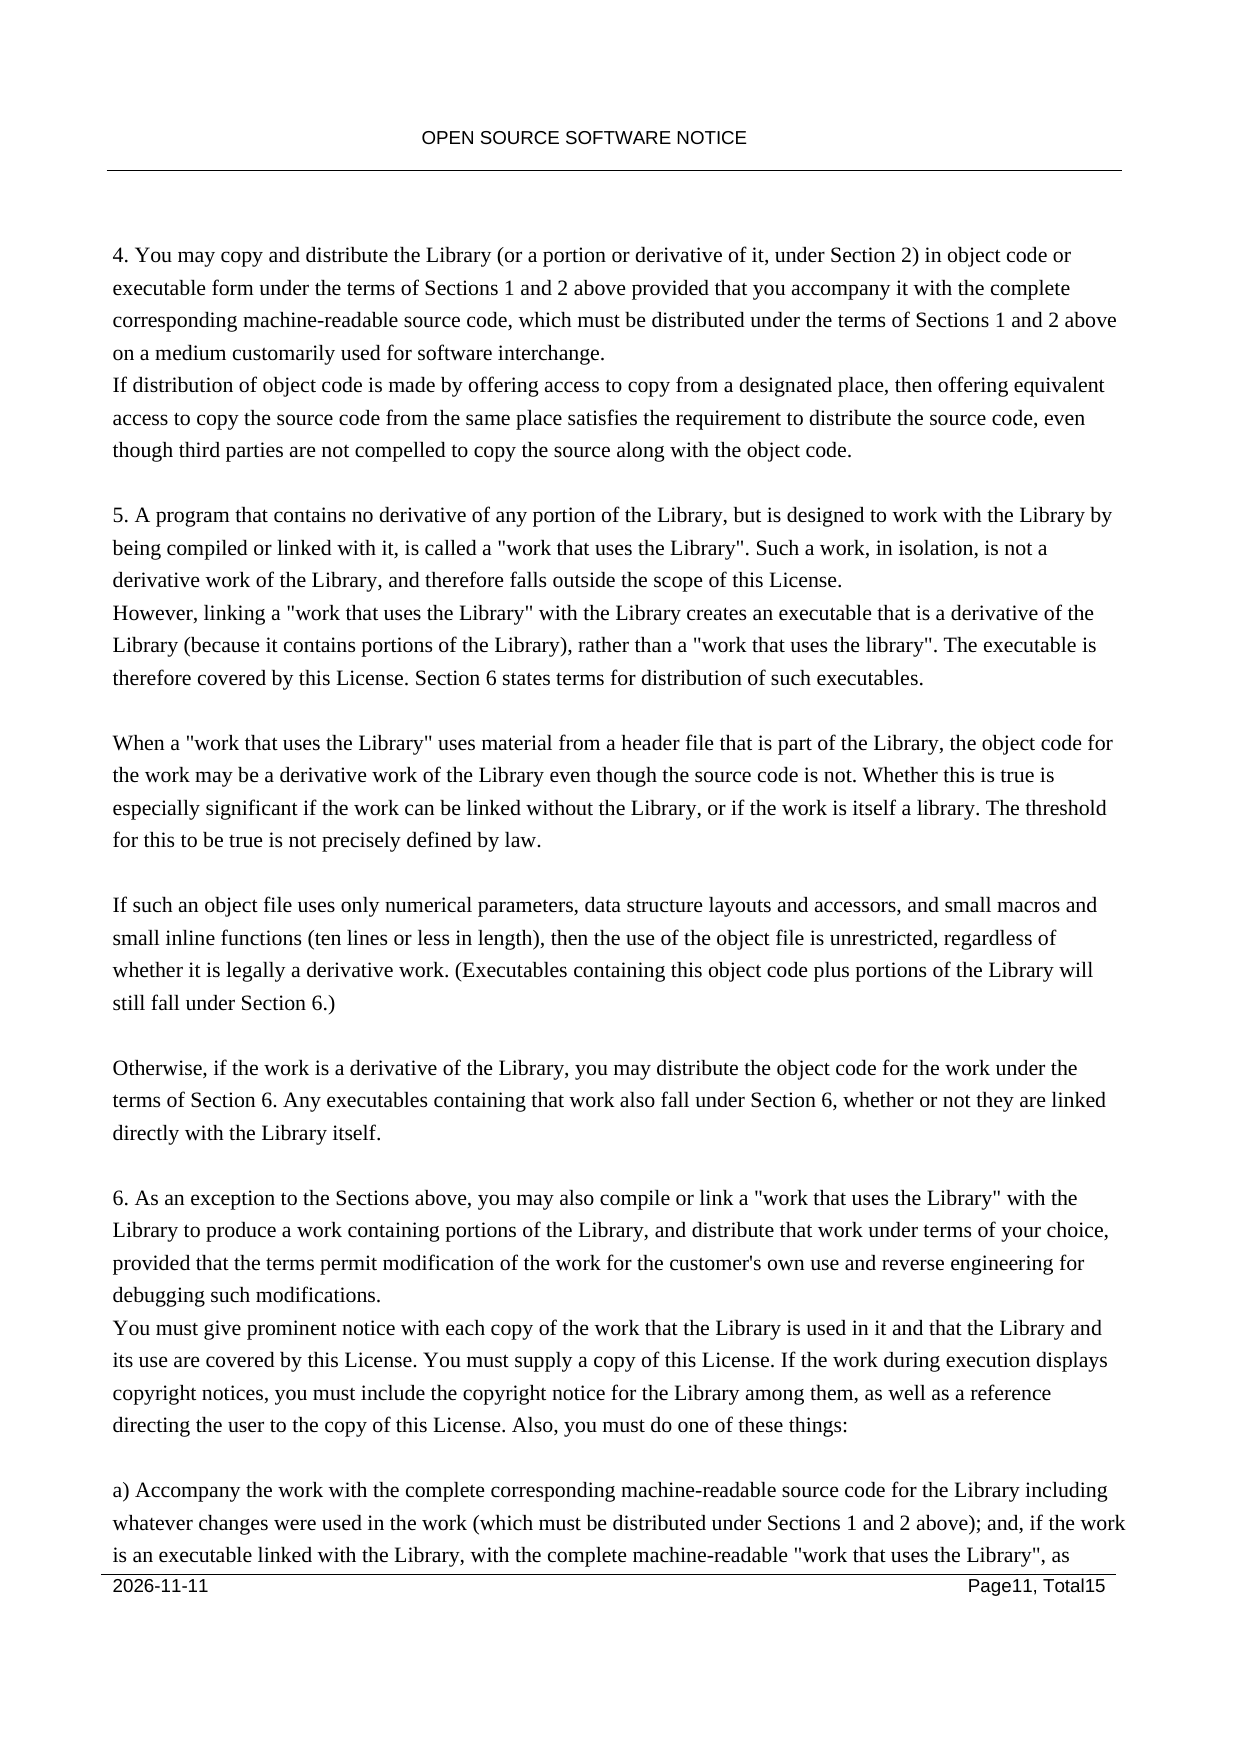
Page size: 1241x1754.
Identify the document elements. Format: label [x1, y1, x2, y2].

text [112, 206, 1128, 1571]
